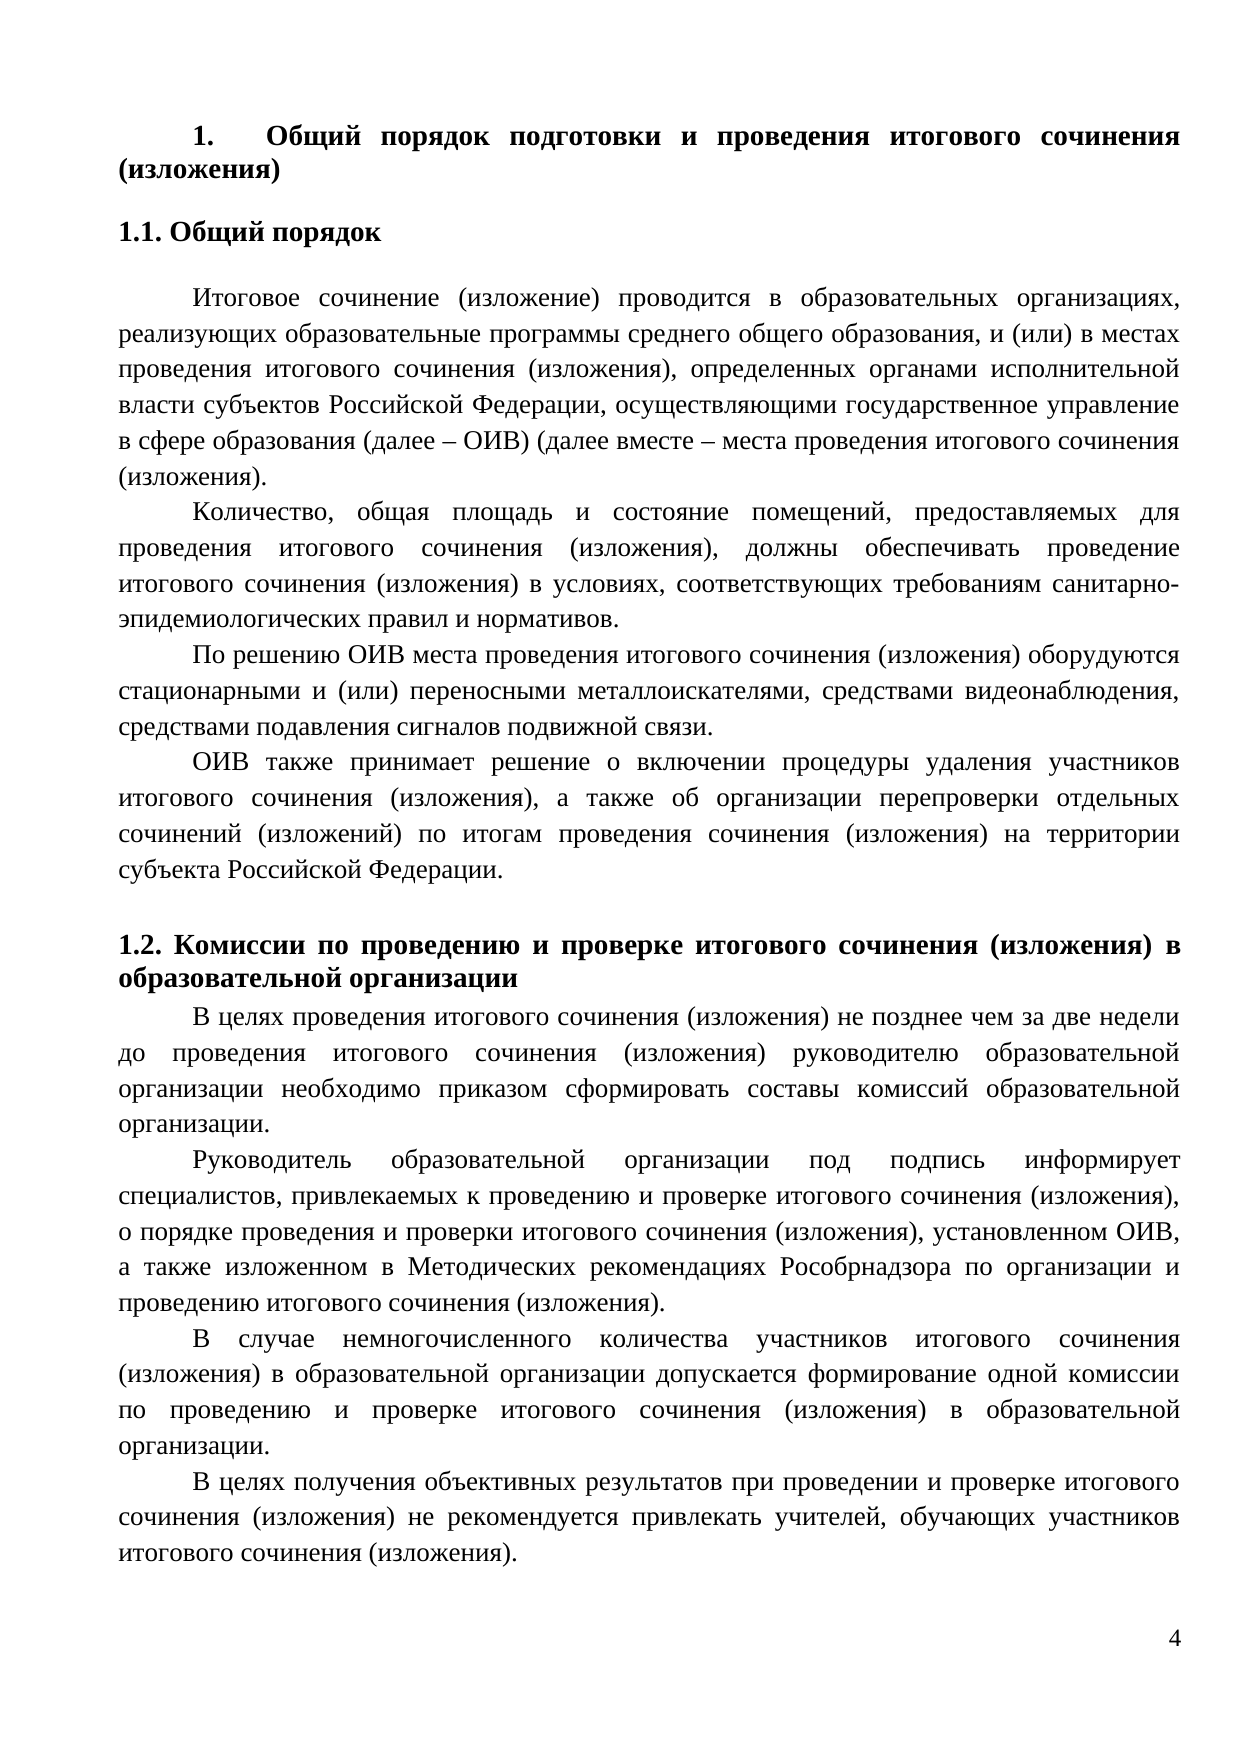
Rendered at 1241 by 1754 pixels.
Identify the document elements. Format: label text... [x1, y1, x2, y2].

text По решению ОИВ места проведения итогового сочинения (изложения) оборудуются стационарными и (или) переносными металлоискателями, средствами видеонаблюдения, средствами подавления сигналов подвижной связи. [118, 638, 1181, 741]
text Количество, общая площадь и состояние помещений, предоставляемых для проведения итогового сочинения (изложения), должны обеспечивать проведение итогового сочинения (изложения) в условиях, соответствующих требованиям санитарно-эпидемиологических правил и нормативов. [118, 495, 1181, 634]
subtitle Общий порядок подготовки и проведения итогового сочинения (изложения) [118, 118, 1181, 185]
text В целях проведения итогового сочинения (изложения) не позднее чем за две недели до проведения итогового сочинения (изложения) руководителю образовательной организации необходимо приказом сформировать составы комиссий образовательной организации. [118, 1000, 1181, 1139]
text В целях получения объективных результатов при проведении и проверке итогового сочинения (изложения) не рекомендуется привлекать учителей, обучающих участников итогового сочинения (изложения). [118, 1465, 1181, 1567]
text Руководитель образовательной организации под подпись информирует специалистов, привлекаемых к проведению и проверке итогового сочинения (изложения), о порядке проведения и проверки итогового сочинения (изложения), установленном ОИВ, а также изложенном в Методических рекомендациях Рособрнадзора по организации и проведению итогового сочинения (изложения). [118, 1143, 1181, 1317]
subtitle 1.2. Комиссии по проведению и проверке итогового сочинения (изложения) в образовательной организации [118, 927, 1181, 994]
text В случае немногочисленного количества участников итогового сочинения (изложения) в образовательной организации допускается формирование одной комиссии по проведению и проверке итогового сочинения (изложения) в образовательной организации. [118, 1322, 1181, 1460]
text 1.1. Общий порядок [118, 214, 1181, 247]
text ОИВ также принимает решение о включении процедуры удаления участников итогового сочинения (изложения), а также об организации перепроверки отдельных сочинений (изложений) по итогам проведения сочинения (изложения) на территории субъекта Российской Федерации. [118, 746, 1181, 884]
text Итоговое сочинение (изложение) проводится в образовательных организациях, реализующих образовательные программы среднего общего образования, и (или) в местах проведения итогового сочинения (изложения), определенных органами исполнительной власти субъектов Российской Федерации, осуществляющими государственное управление в сфере образования (далее – ОИВ) (далее вместе – места проведения итогового сочинения (изложения). [118, 281, 1181, 491]
